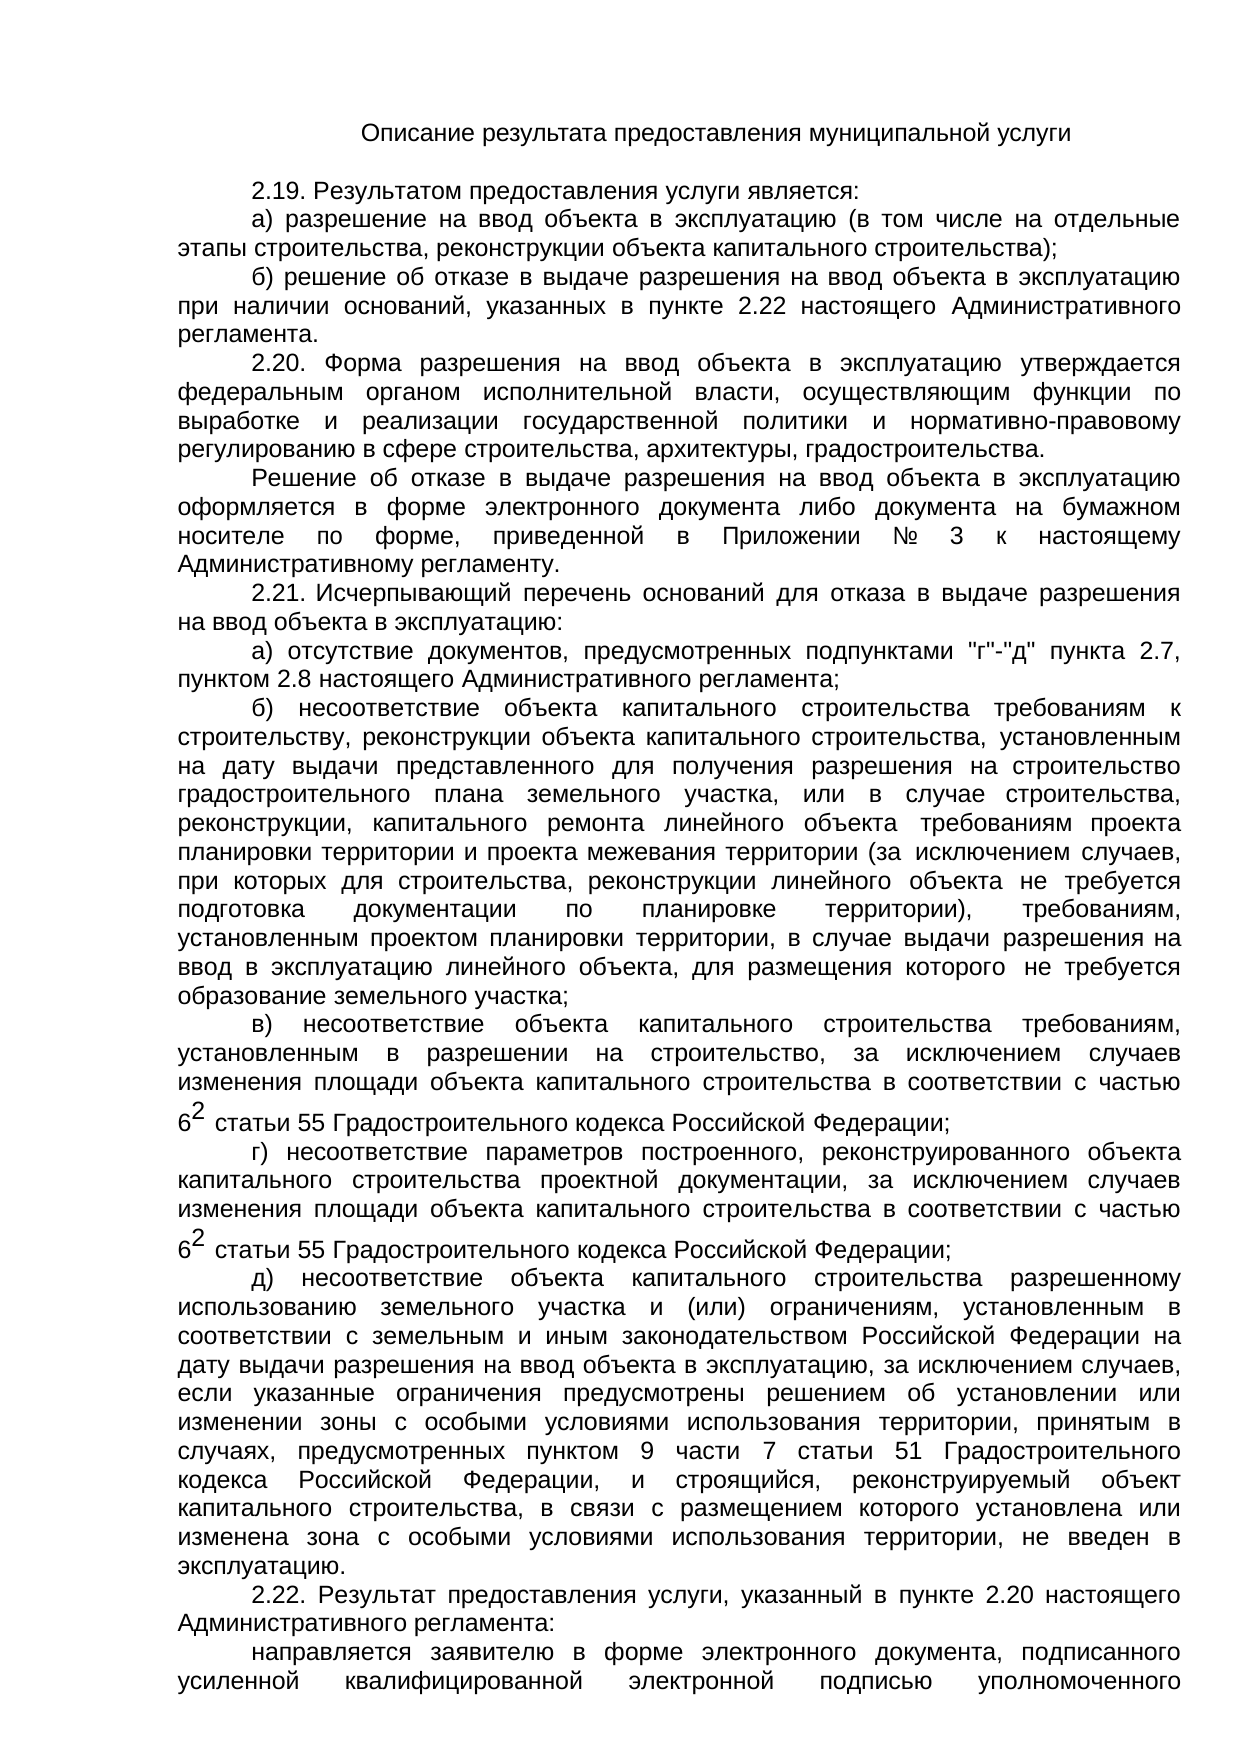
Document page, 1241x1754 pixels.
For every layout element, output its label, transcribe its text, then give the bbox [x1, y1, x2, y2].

text 2.22. Результат предоставления услуги, указанный в пункте 2.20 настоящего Административного регламента: [177, 1580, 1181, 1637]
text д) несоответствие объекта капитального строительства разрешенному использованию земельного участка и (или) ограничениям, установленным в соответствии с земельным и иным законодательством Российской Федерации на дату выдачи разрешения на ввод объекта в эксплуатацию, за исключением случаев, если указанные ограничения предусмотрены решением об установлении или изменении зоны с особыми условиями использования территории, принятым в случаях, предусмотренных пунктом 9 части 7 статьи 51 Градостроительного кодекса Российской Федерации, и строящийся, реконструируемый объект капитального строительства, в связи с размещением которого установлена или изменена зона с особыми условиями использования территории, не введен в эксплуатацию. [177, 1263, 1181, 1580]
text г) несоответствие параметров построенного, реконструированного объекта капитального строительства проектной документации, за исключением случаев изменения площади объекта капитального строительства в соответствии с частью 62 статьи 55 Градостроительного кодекса Российской Федерации; [177, 1136, 1181, 1263]
text а) отсутствие документов, предусмотренных подпунктами "г"-"д" пункта 2.7, пунктом 2.8 настоящего Административного регламента; [177, 636, 1181, 693]
text б) решение об отказе в выдаче разрешения на ввод объекта в эксплуатацию при наличии оснований, указанных в пункте 2.22 настоящего Административного регламента. [177, 262, 1181, 348]
subtitle Описание результата предоставления муниципальной услуги [177, 118, 1181, 147]
text а) разрешение на ввод объекта в эксплуатацию (в том числе на отдельные этапы строительства, реконструкции объекта капитального строительства); [177, 204, 1181, 262]
text 2.20. Форма разрешения на ввод объекта в эксплуатацию утверждается федеральным органом исполнительной власти, осуществляющим функции по выработке и реализации государственной политики и нормативно-правовому регулированию в сфере строительства, архитектуры, градостроительства. [177, 348, 1181, 463]
text 2.19. Результатом предоставления услуги является: [177, 176, 1181, 204]
text Решение об отказе в выдаче разрешения на ввод объекта в эксплуатацию оформляется в форме электронного документа либо документа на бумажном носителе по форме, приведенной в Приложении № 3 к настоящему Административному регламенту. [177, 463, 1181, 578]
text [177, 1637, 1181, 1695]
text 2.21. Исчерпывающий перечень оснований для отказа в выдаче разрешения на ввод объекта в эксплуатацию: [177, 578, 1181, 636]
text б) несоответствие объекта капитального строительства требованиям к строительству, реконструкции объекта капитального строительства, установленным на дату выдачи представленного для получения разрешения на строительство градостроительного плана земельного участка, или в случае строительства, реконструкции, капитального ремонта линейного объекта требованиям проекта планировки территории и проекта межевания территории (за исключением случаев, при которых для строительства, реконструкции линейного объекта не требуется подготовка документации по планировке территории), требованиям, установленным проектом планировки территории, в случае выдачи разрешения на ввод в эксплуатацию линейного объекта, для размещения которого не требуется образование земельного участка; [177, 693, 1181, 1009]
text в) несоответствие объекта капитального строительства требованиям, установленным в разрешении на строительство, за исключением случаев изменения площади объекта капитального строительства в соответствии с частью 62 статьи 55 Градостроительного кодекса Российской Федерации; [177, 1009, 1181, 1136]
